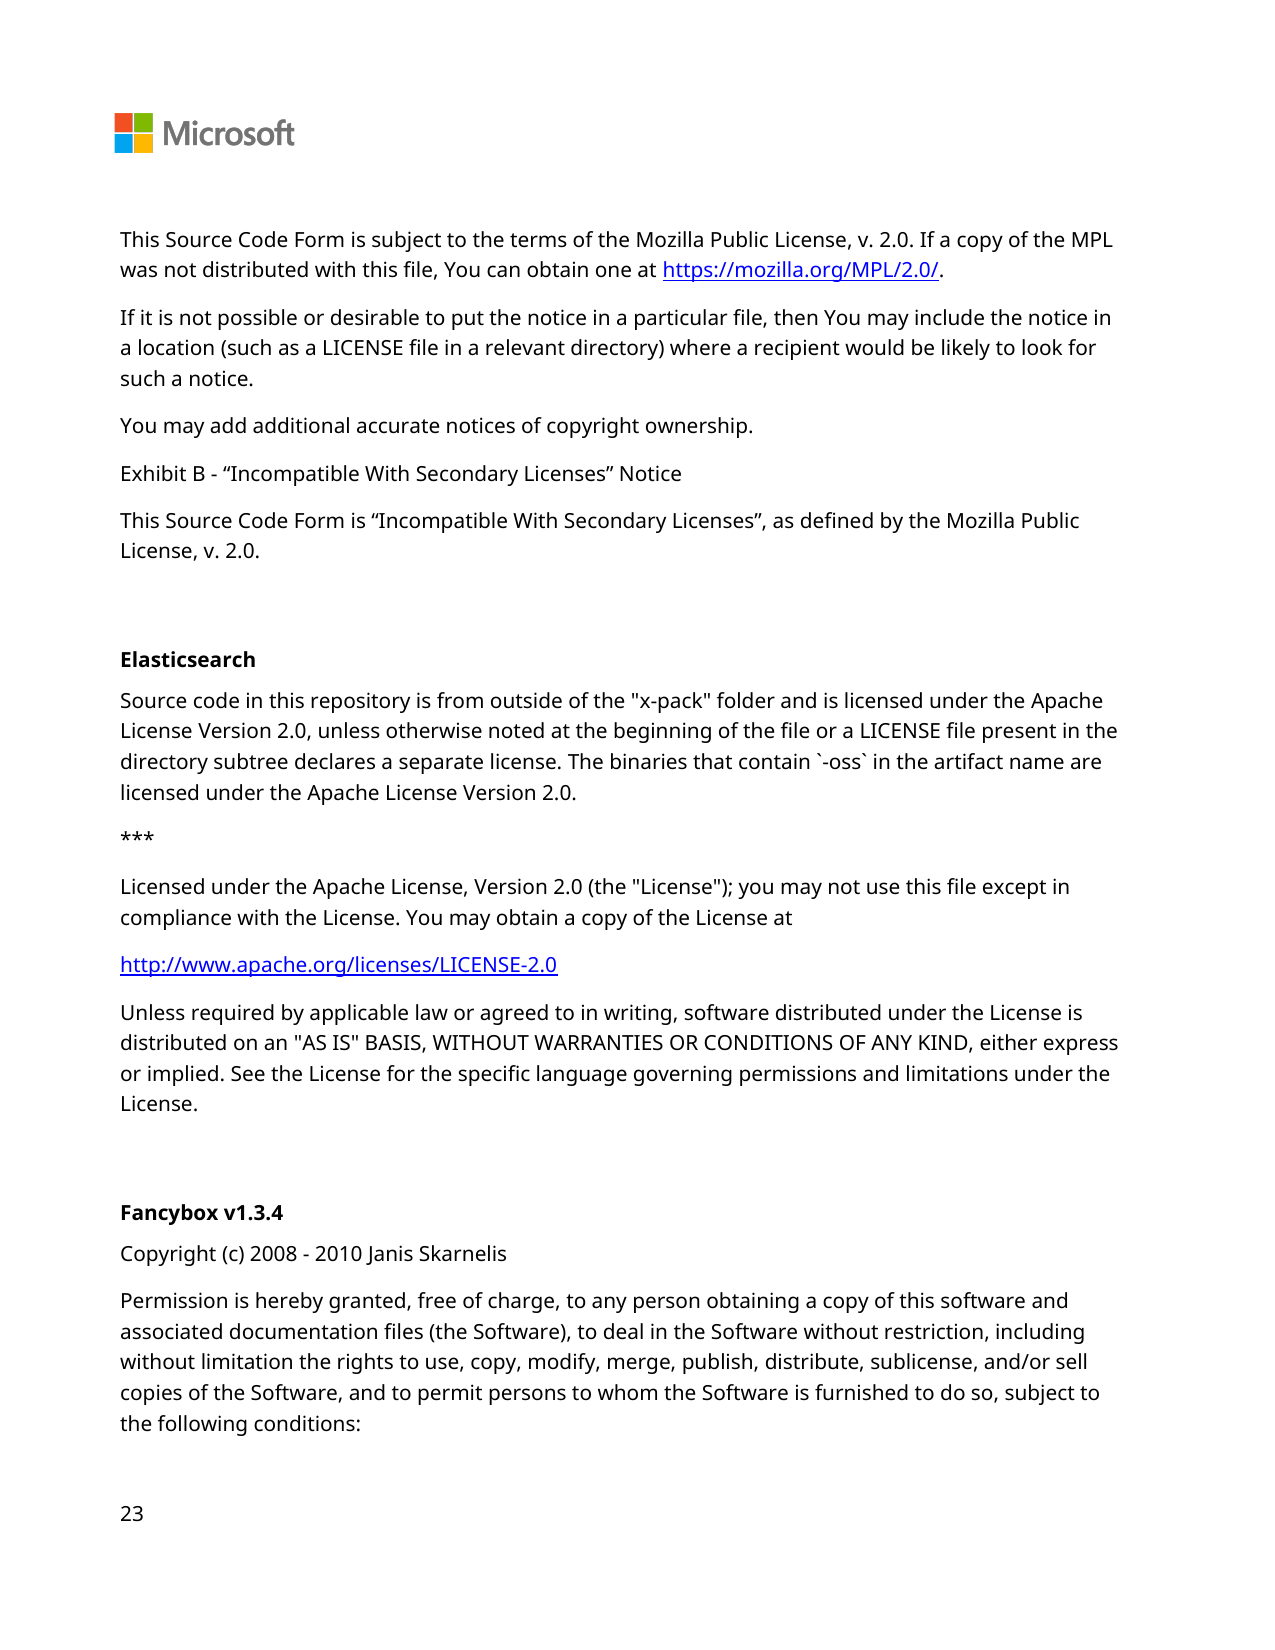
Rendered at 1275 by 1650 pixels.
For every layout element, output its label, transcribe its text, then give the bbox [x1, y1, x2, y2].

text Copyright (c) 2008 - 2010 Janis Skarnelis [120, 1239, 1125, 1267]
text You may add additional accurate notices of copyright ownership. [120, 411, 1125, 440]
subtitle Elasticsearch [120, 642, 1125, 673]
text Source code in this repository is from outside of the "x-pack" folder and is licensed under the Apache License Version 2.0, unless otherwise noted at the beginning of the file or a LICENSE file present in the directory subtree declares a separate license. The binaries that contain `-oss` in the artifact name are licensed under the Apache License Version 2.0. [120, 686, 1125, 806]
picture [114, 113, 295, 153]
text This Source Code Form is “Incompatible With Secondary Licenses”, as defined by the Mozilla Public License, v. 2.0. [120, 506, 1125, 565]
text This Source Code Form is subject to the terms of the Mozilla Public License, v. 2.0. If a copy of the MPL was not distributed with this file, You can obtain one at https://mozilla.org/MPL/2.0/. [120, 225, 1125, 284]
subtitle Fancybox v1.3.4 [120, 1195, 1125, 1226]
text Exhibit B - “Incompatible With Secondary Licenses” Notice [120, 459, 1125, 487]
text *** [120, 825, 1125, 854]
text Licensed under the Apache License, Version 2.0 (the "License"); you may not use this file except in compliance with the License. You may obtain a copy of the License at [120, 872, 1125, 932]
text If it is not possible or desirable to put the notice in a particular file, then You may include the notice in a location (such as a LICENSE file in a relevant directory) where a recipient would be likely to look for such a notice. [120, 303, 1125, 393]
text Unless required by applicable law or agreed to in writing, software distributed under the License is distributed on an "AS IS" BASIS, WITHOUT WARRANTIES OR CONDITIONS OF ANY KIND, either express or implied. See the License for the specific language governing permissions and limitations under the License. [120, 998, 1125, 1118]
text http://www.apache.org/licenses/LICENSE-2.0 [120, 950, 1125, 979]
text Permission is hereby granted, free of charge, to any person obtaining a copy of this software and associated documentation files (the Software), to deal in the Software without restriction, including without limitation the rights to use, copy, modify, merge, publish, distribute, sublicense, and/or sell copies of the Software, and to permit persons to whom the Software is furnished to do so, subject to the following conditions: [120, 1286, 1125, 1437]
